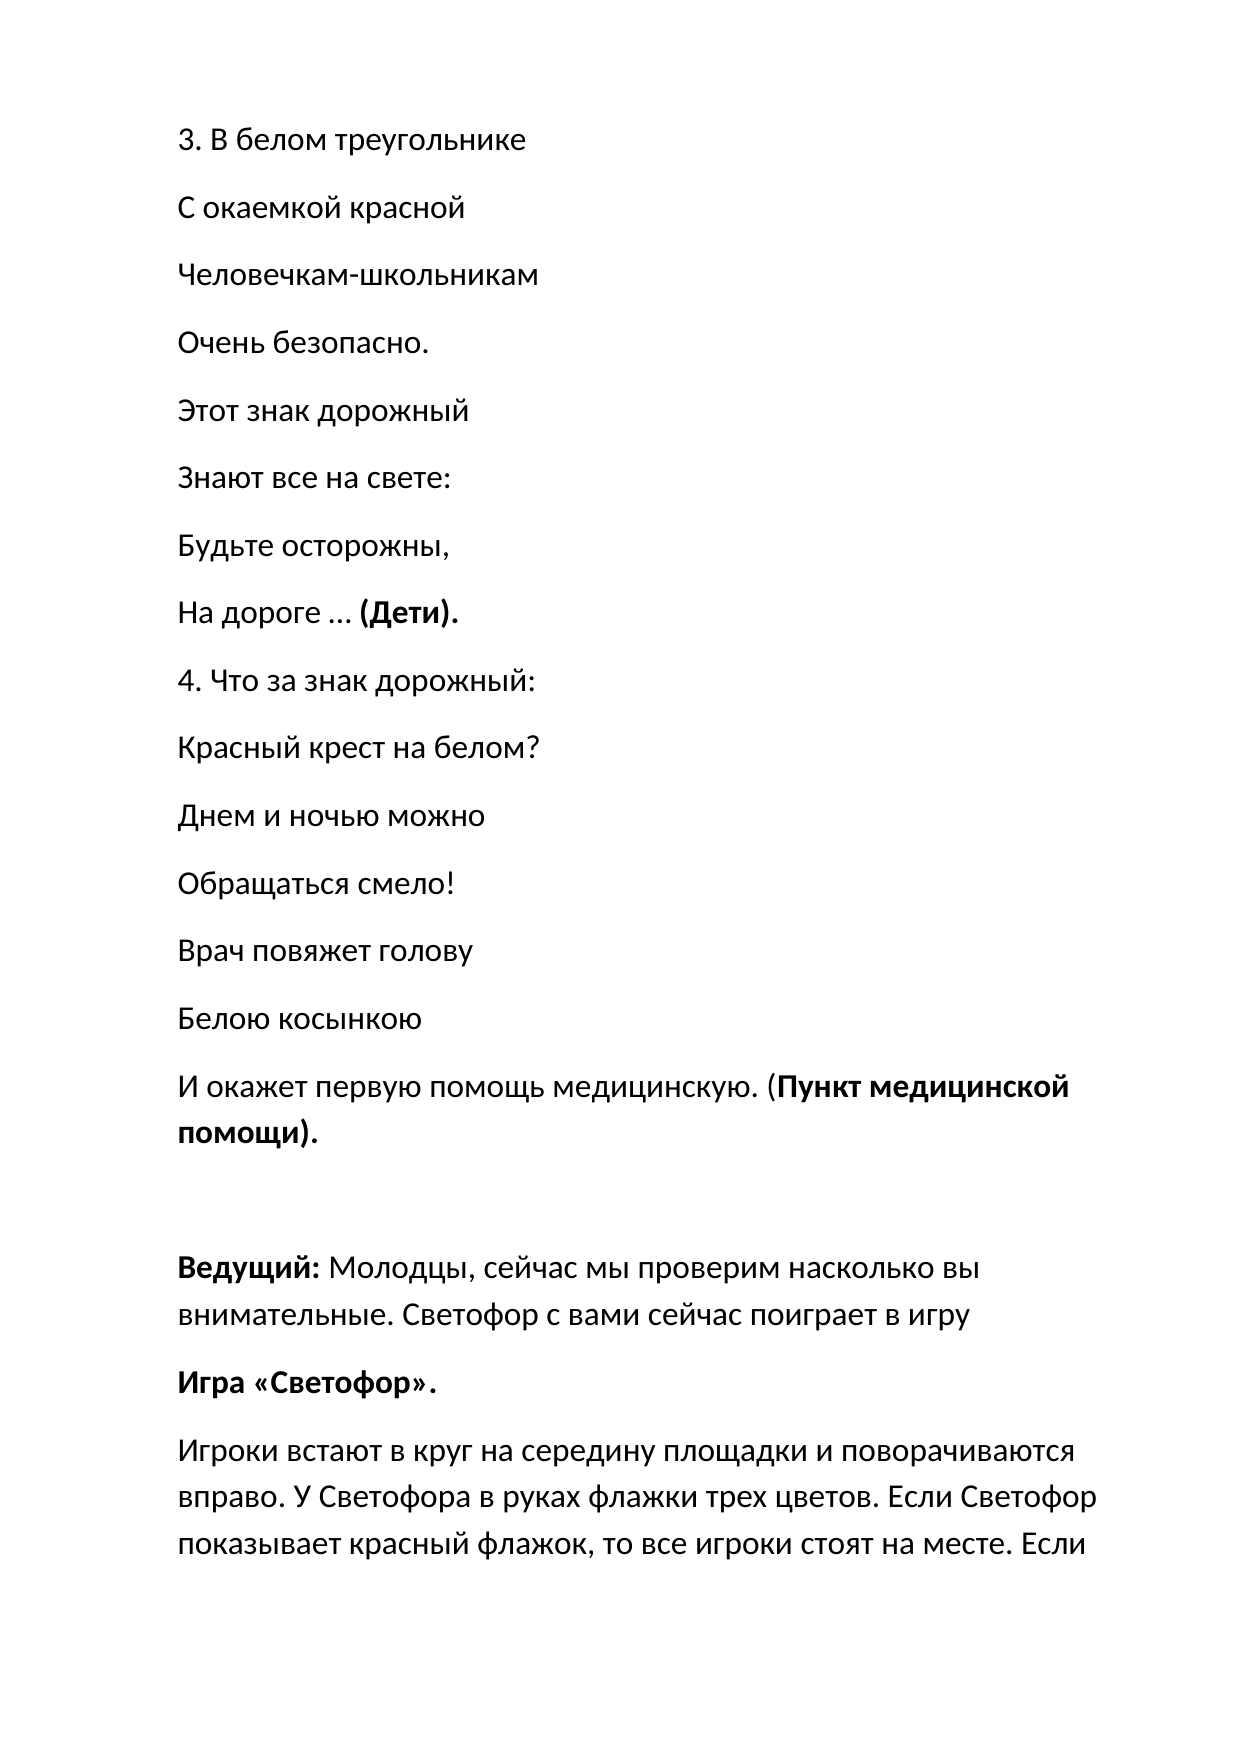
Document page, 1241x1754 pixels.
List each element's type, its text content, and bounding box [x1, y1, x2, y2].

text Врач повяжет голову [177, 929, 1152, 970]
text Человечкам-школьникам [177, 253, 1152, 294]
text Ведущий: Молодцы, сейчас мы проверим насколько вы внимательные. Светофор с вами сейчас поиграет в игру [177, 1247, 1152, 1334]
text Белою косынкою [177, 997, 1152, 1038]
text С окаемкой красной [177, 186, 1152, 226]
text Будьте осторожны, [177, 524, 1152, 564]
text Этот знак дорожный [177, 388, 1152, 429]
text На дороге … (Дети). [177, 591, 1152, 632]
text И окажет первую помощь медицинскую. (Пункт медицинской помощи). [177, 1064, 1152, 1152]
text 3. В белом треугольнике [177, 118, 1152, 159]
text 4. Что за знак дорожный: [177, 659, 1152, 700]
text Днем и ночью можно [177, 794, 1152, 835]
text Игра «Светофор». [177, 1361, 1152, 1402]
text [177, 1428, 1152, 1563]
text Очень безопасно. [177, 321, 1152, 362]
text Знают все на свете: [177, 456, 1152, 497]
text Красный крест на белом? [177, 727, 1152, 767]
text Обращаться смело! [177, 862, 1152, 902]
